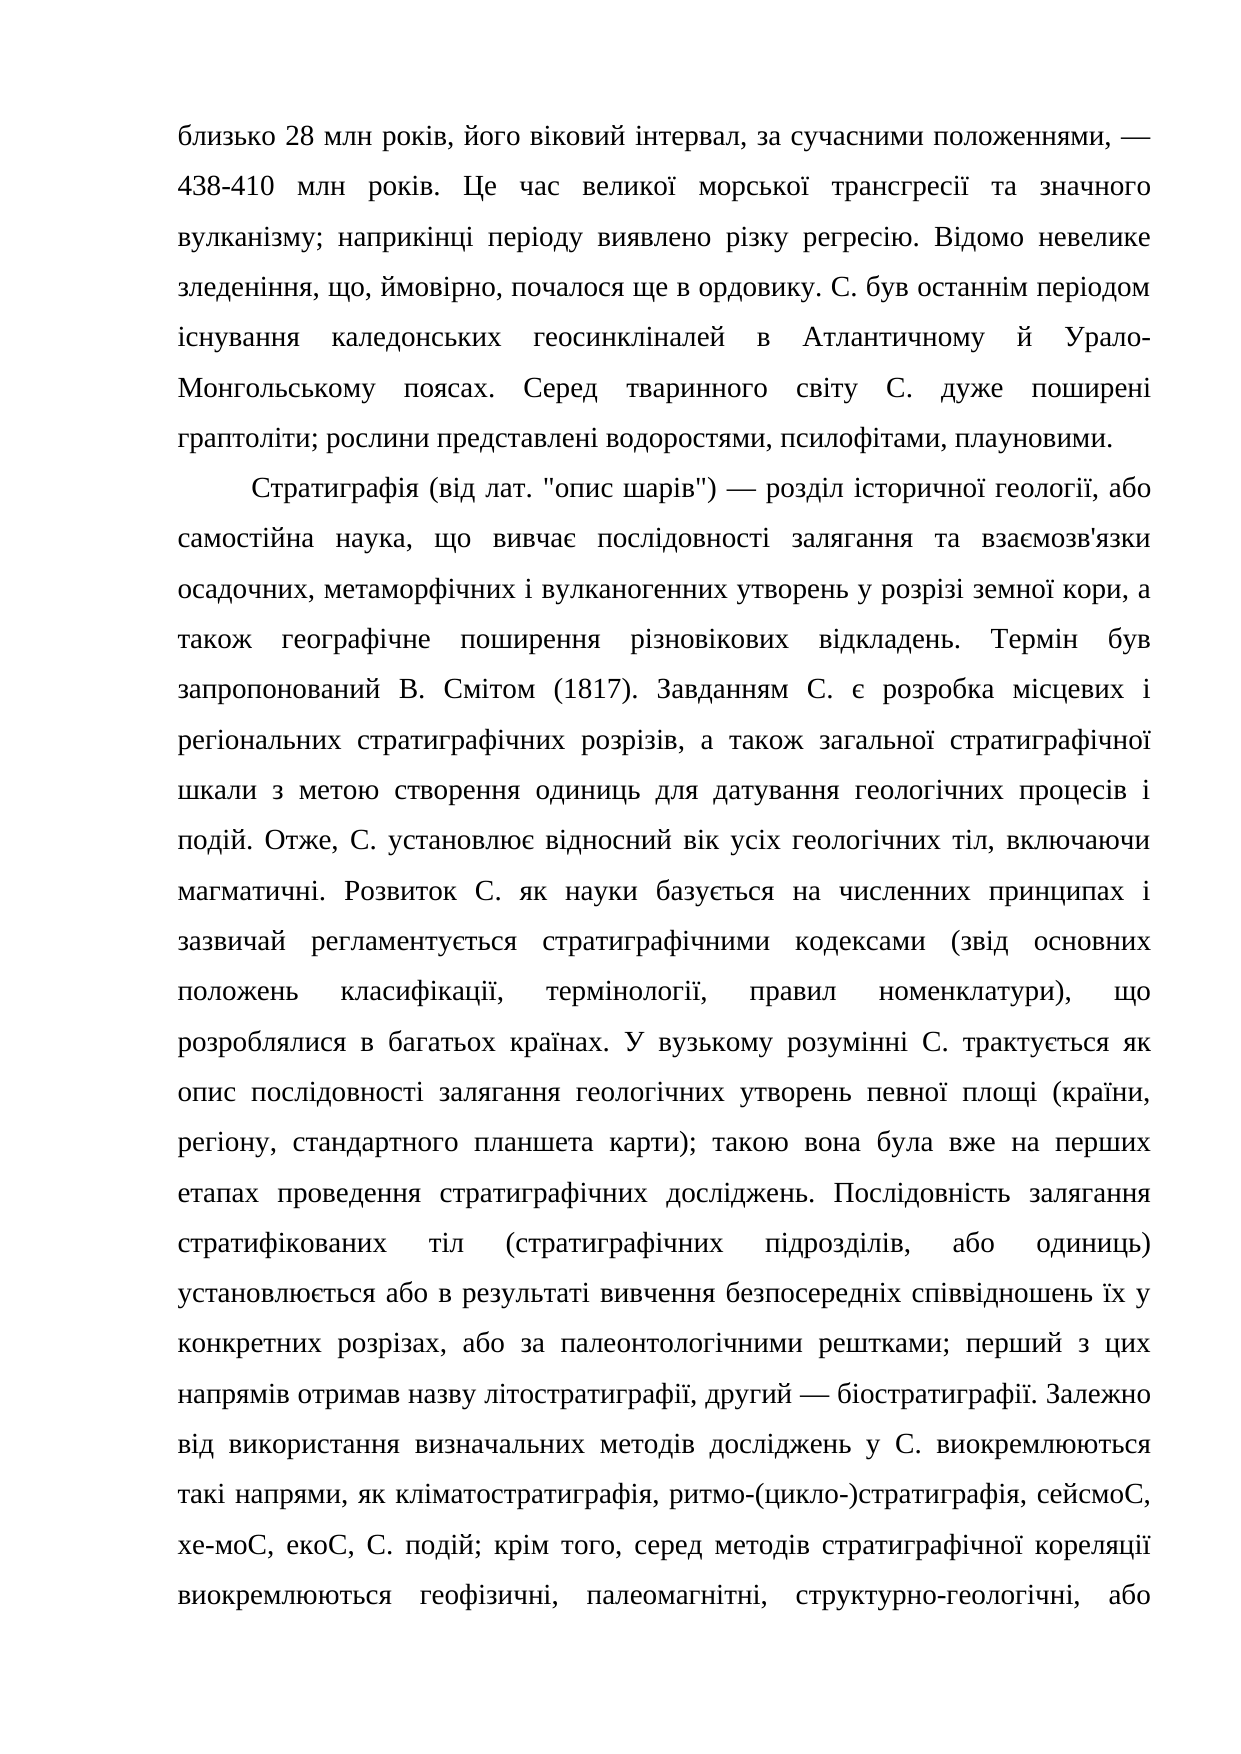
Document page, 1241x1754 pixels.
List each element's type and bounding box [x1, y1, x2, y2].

text [177, 118, 1152, 453]
text [177, 470, 1152, 1611]
